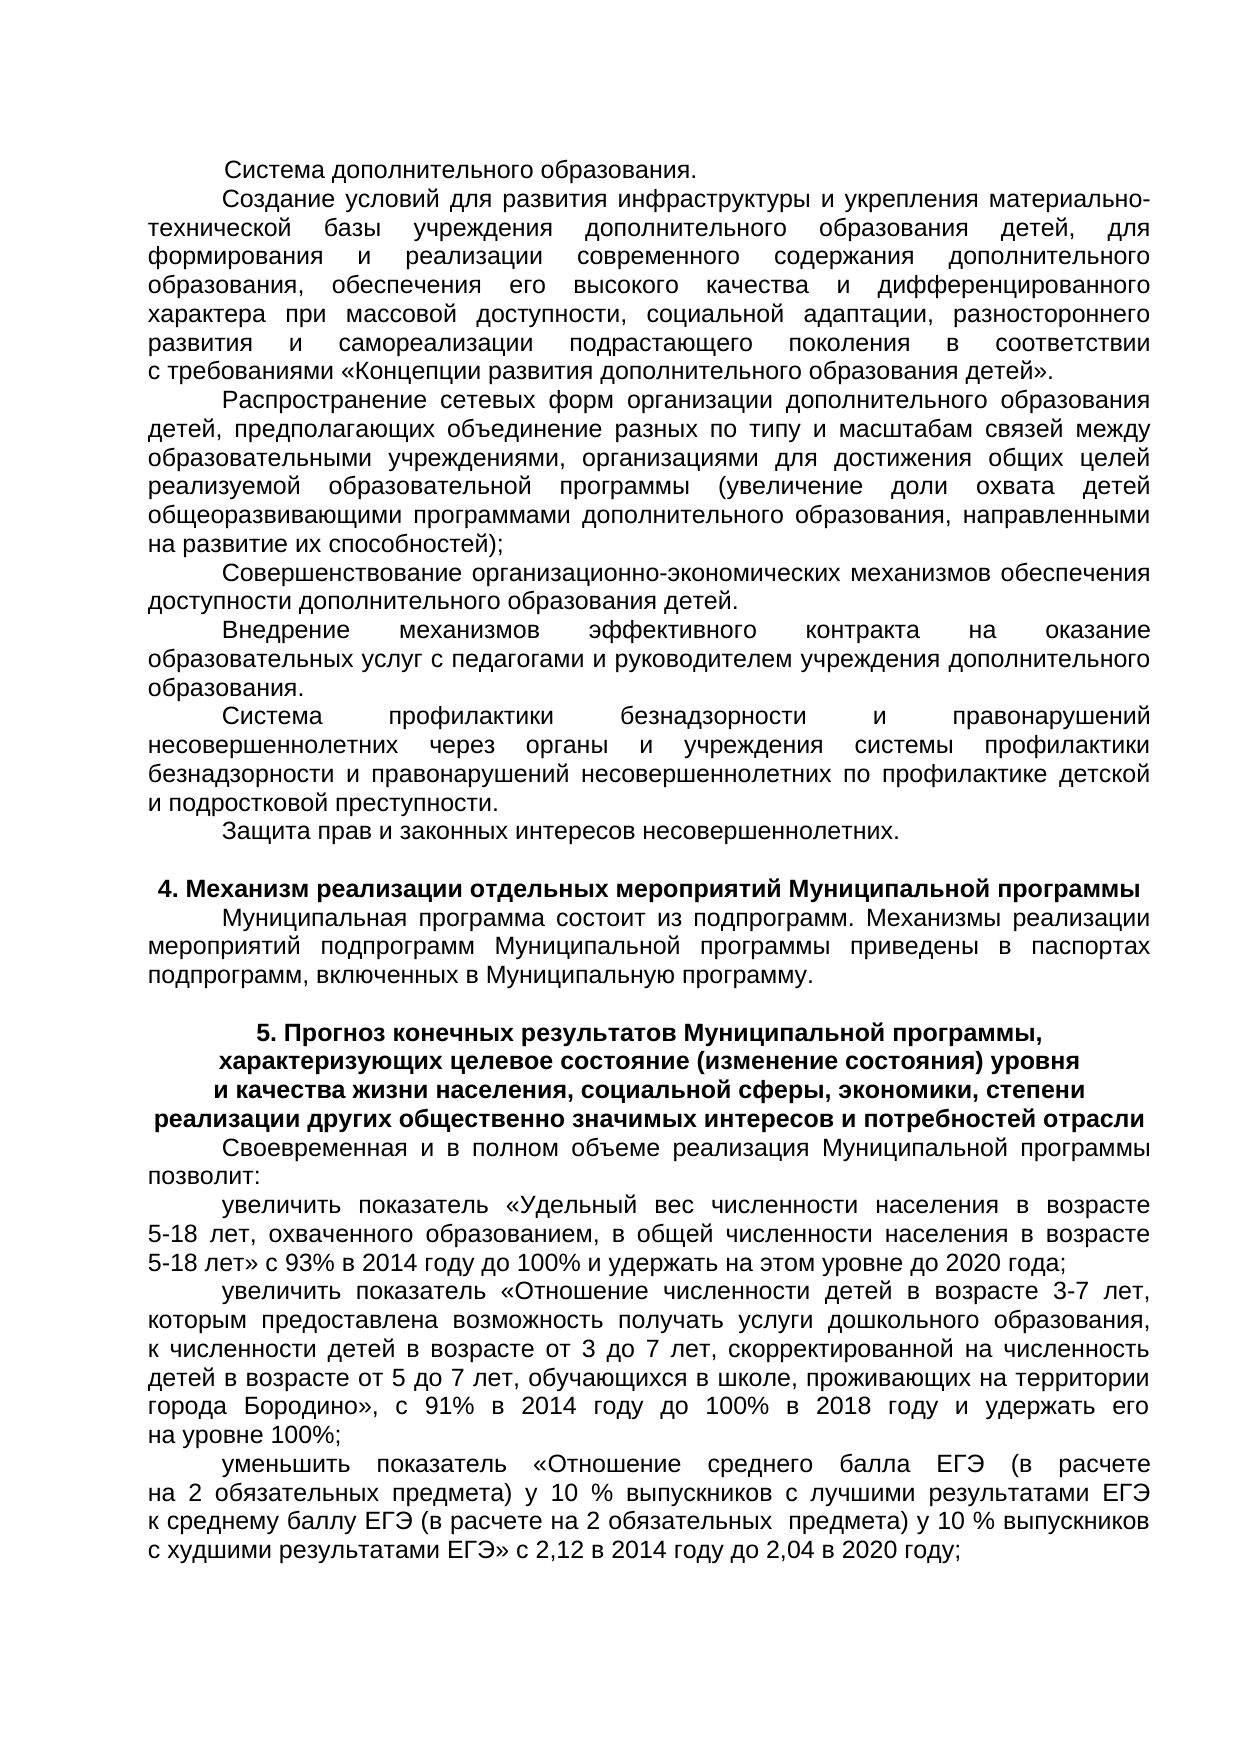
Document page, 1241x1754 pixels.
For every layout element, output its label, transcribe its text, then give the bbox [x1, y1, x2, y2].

text Защита прав и законных интересов несовершеннолетних. [148, 816, 1152, 845]
text увеличить показатель «Удельный вес численности населения в возрасте 5-18 лет, охваченного образованием, в общей численности населения в возрасте 5-18 лет» с 93% в 2014 году до 100% и удержать на этом уровне до 2020 года; [148, 1190, 1152, 1276]
text Система дополнительного образования. [148, 155, 1152, 184]
text Муниципальная программа состоит из подпрограмм. Механизмы реализации мероприятий подпрограмм Муниципальной программы приведены в паспортах подпрограмм, включенных в Муниципальную программу. [148, 902, 1152, 989]
text Создание условий для развития инфраструктуры и укрепления материально-технической базы учреждения дополнительного образования детей, для формирования и реализации современного содержания дополнительного образования, обеспечения его высокого качества и дифференцированного характера при массовой доступности, социальной адаптации, разностороннего развития и самореализации подрастающего поколения в соответствии с требованиями «Концепции развития дополнительного образования детей». [148, 184, 1152, 385]
text увеличить показатель «Отношение численности детей в возрасте 3-7 лет, которым предоставлена возможность получать услуги дошкольного образования, к численности детей в возрасте от 3 до 7 лет, скорректированной на численность детей в возрасте от 5 до 7 лет, обучающихся в школе, проживающих на территории города Бородино», с 91% в 2014 году до 100% в 2018 году и удержать его на уровне 100%; [148, 1276, 1152, 1449]
text Совершенствование организационно-экономических механизмов обеспечения доступности дополнительного образования детей. [148, 557, 1152, 615]
text Внедрение механизмов эффективного контракта на оказание образовательных услуг с педагогами и руководителем учреждения дополнительного образования. [148, 615, 1152, 701]
text Распространение сетевых форм организации дополнительного образования детей, предполагающих объединение разных по типу и масштабам связей между образовательными учреждениями, организациями для достижения общих целей реализуемой образовательной программы (увеличение доли охвата детей общеоразвивающими программами дополнительного образования, направленными на развитие их способностей); [148, 385, 1152, 557]
list 5. Прогноз конечных результатов Муниципальной программы, характеризующих целевое состояние (изменение состояния) уровня и качества жизни населения, социальной сферы, экономики, степени реализации других общественно значимых интересов и потребностей отрасли [148, 1017, 1152, 1132]
text Система профилактики безнадзорности и правонарушений несовершеннолетних через органы и учреждения системы профилактики безнадзорности и правонарушений несовершеннолетних по профилактике детской и подростковой преступности. [148, 701, 1152, 816]
text уменьшить показатель «Отношение среднего балла ЕГЭ (в расчете на 2 обязательных предмета) у 10 % выпускников с лучшими результатами ЕГЭ к среднему баллу ЕГЭ (в расчете на 2 обязательных предмета) у 10 % выпускников с худшими результатами ЕГЭ» с 2,12 в 2014 году до 2,04 в 2020 году; [148, 1449, 1152, 1564]
text Своевременная и в полном объеме реализация Муниципальной программы позволит: [148, 1132, 1152, 1190]
text 4. Механизм реализации отдельных мероприятий Муниципальной программы [148, 874, 1152, 902]
